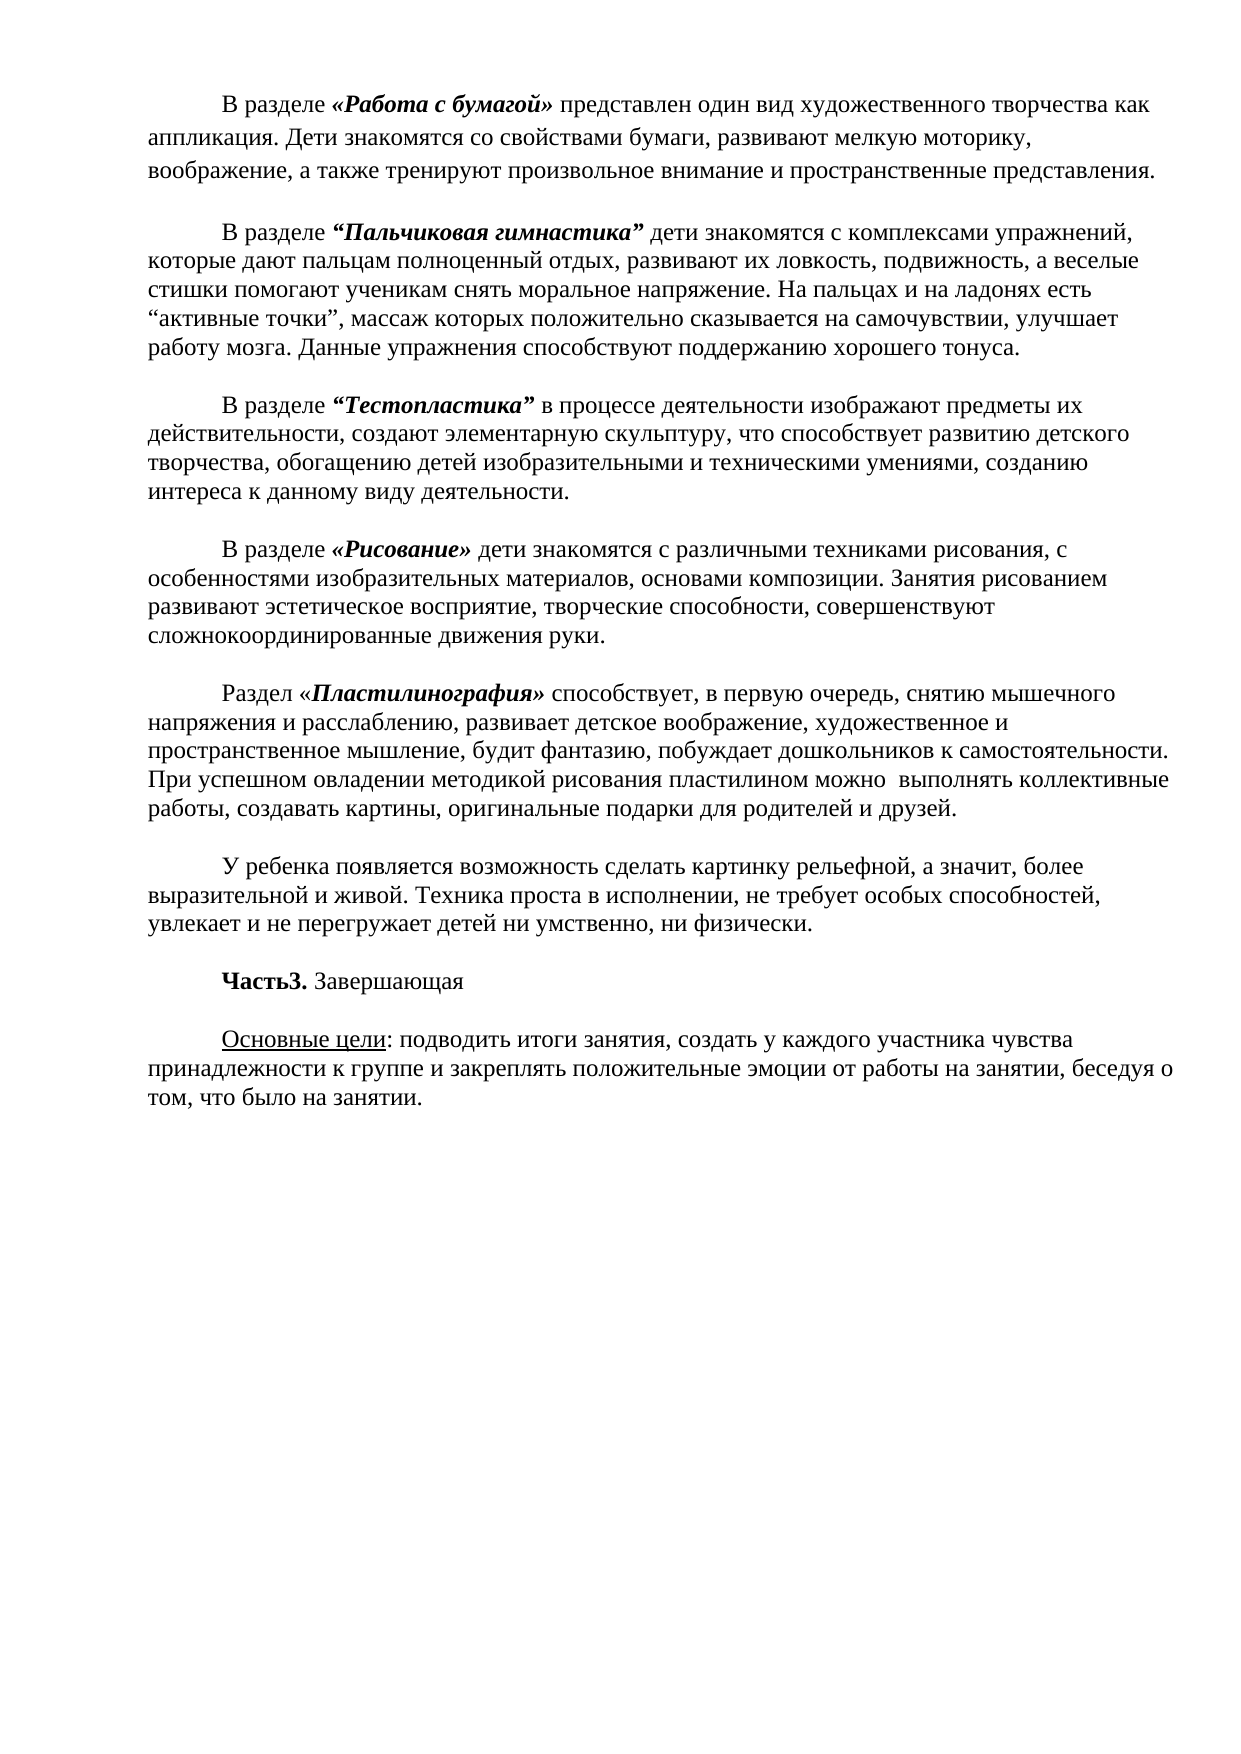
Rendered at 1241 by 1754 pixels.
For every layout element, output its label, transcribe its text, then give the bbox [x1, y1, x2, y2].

text Основные цели: подводить итоги занятия, создать у каждого участника чувства принадлежности к группе и закреплять положительные эмоции от работы на занятии, беседуя о том, что было на занятии. [148, 1024, 1181, 1111]
text В разделе “Пальчиковая гимнастика” дети знакомятся с комплексами упражнений, которые дают пальцам полноценный отдых, развивают их ловкость, подвижность, а веселые стишки помогают ученикам снять моральное напряжение. На пальцах и на ладонях есть “активные точки”, массаж которых положительно сказывается на самочувствии, улучшает работу мозга. Данные упражнения способствуют поддержанию хорошего тонуса. [148, 217, 1181, 361]
text В разделе «Рисование» дети знакомятся с различными техниками рисования, с особенностями изобразительных материалов, основами композиции. Занятия рисованием развивают эстетическое восприятие, творческие способности, совершенствуют сложнокоординированные движения руки. [148, 534, 1181, 649]
text В разделе «Работа с бумагой» представлен один вид художественного творчества как аппликация. Дети знакомятся со свойствами бумаги, развивают мелкую моторику, воображение, а также тренируют произвольное внимание и пространственные представления. [148, 89, 1181, 183]
text Раздел «Пластилинография» способствует, в первую очередь, снятию мышечного напряжения и расслаблению, развивает детское воображение, художественное и пространственное мышление, будит фантазию, побуждает дошкольников к самостоятельности. При успешном овладении методикой рисования пластилином можно выполнять коллективные работы, создавать картины, оригинальные подарки для родителей и друзей. [148, 678, 1181, 822]
text Часть3. Завершающая [148, 966, 1181, 995]
text У ребенка появляется возможность сделать картинку рельефной, а значит, более выразительной и живой. Техника проста в исполнении, не требует особых способностей, увлекает и не перегружает детей ни умственно, ни физически. [148, 851, 1181, 937]
text В разделе “Тестопластика” в процессе деятельности изображают предметы их действительности, создают элементарную скульптуру, что способствует развитию детского творчества, обогащению детей изобразительными и техническими умениями, созданию интереса к данному виду деятельности. [148, 390, 1181, 505]
